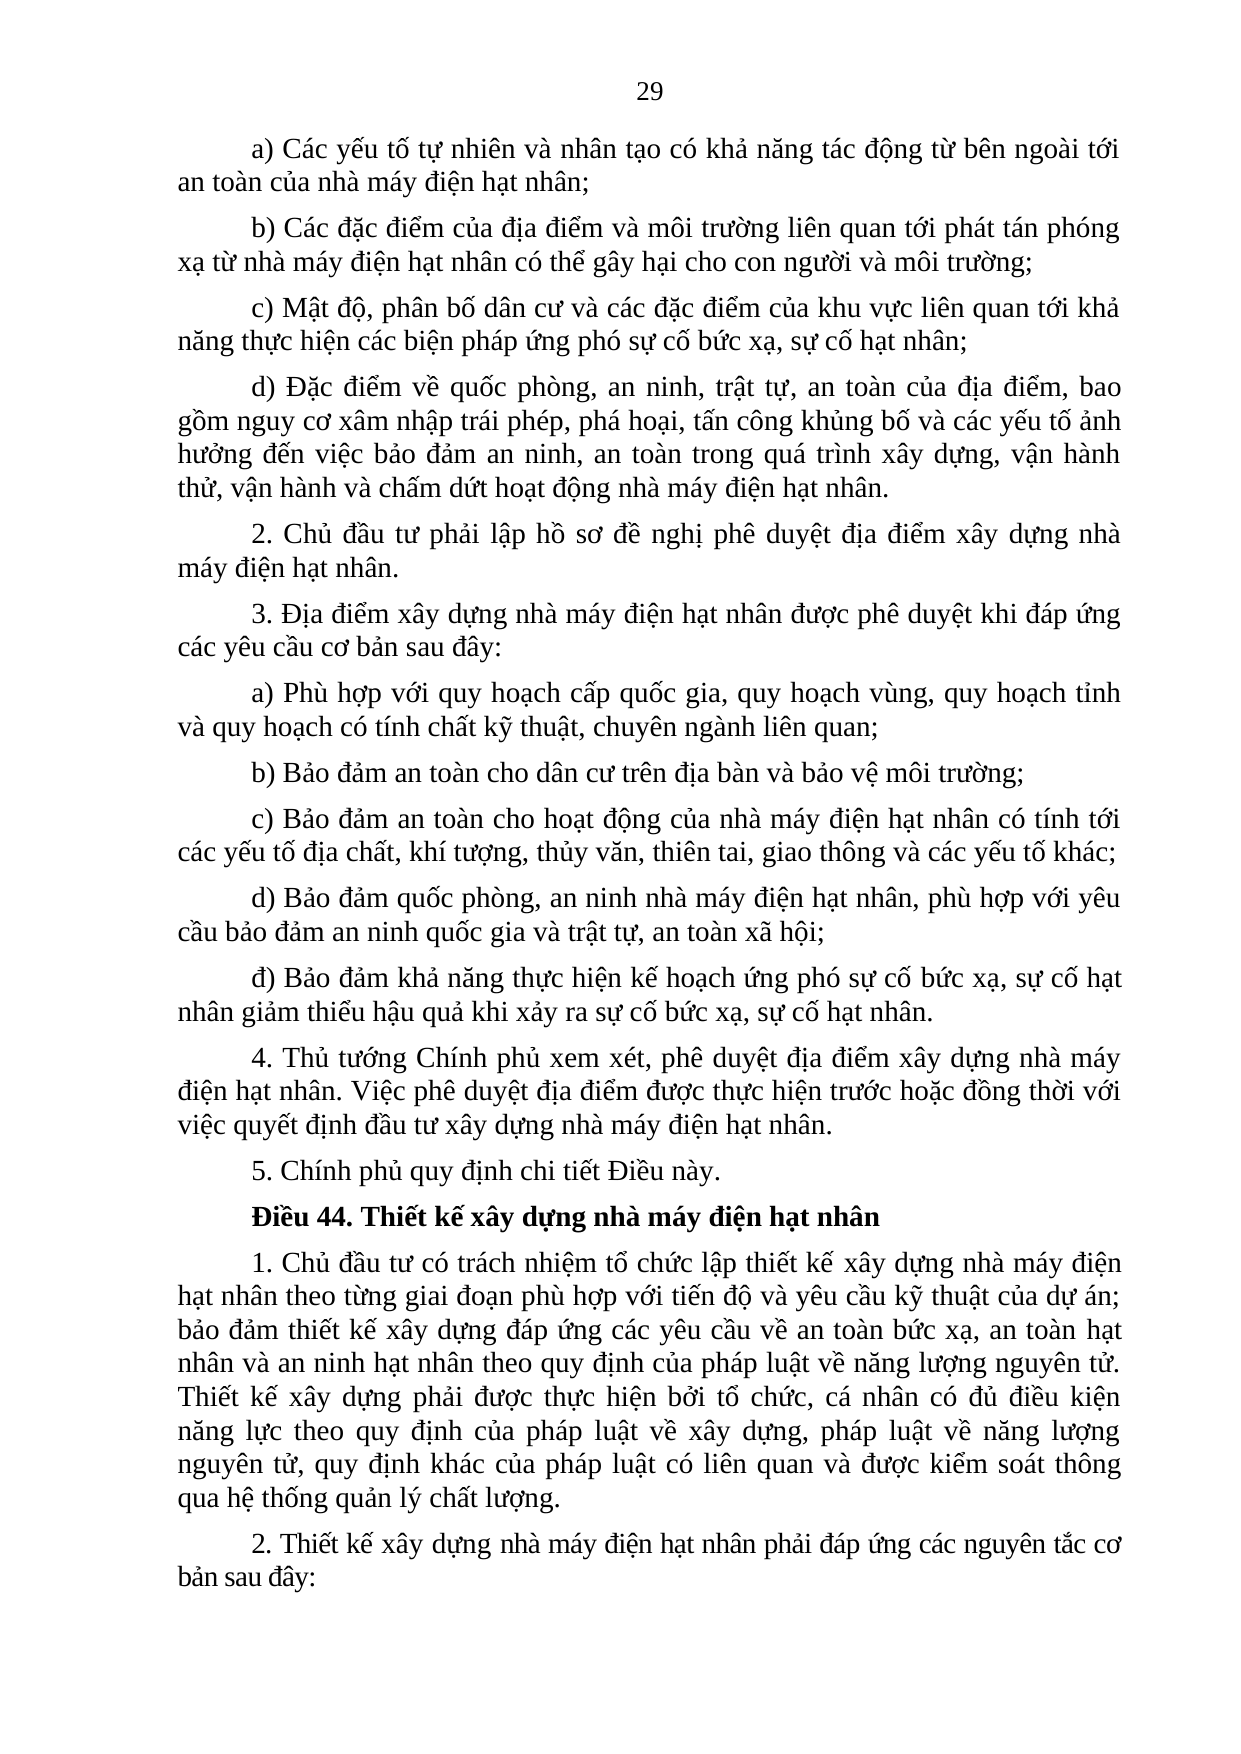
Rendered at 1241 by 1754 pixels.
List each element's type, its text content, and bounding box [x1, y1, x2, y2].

text b) Các đặc điểm của địa điểm và môi trường liên quan tới phát tán phóng xạ từ nhà máy điện hạt nhân có thể gây hại cho con người và môi trường; [177, 210, 1122, 277]
text c) Mật độ, phân bố dân cư và các đặc điểm của khu vực liên quan tới khả năng thực hiện các biện pháp ứng phó sự cố bức xạ, sự cố hạt nhân; [177, 290, 1122, 357]
text d) Đặc điểm về quốc phòng, an ninh, trật tự, an toàn của địa điểm, bao gồm nguy cơ xâm nhập trái phép, phá hoại, tấn công khủng bố và các yếu tố ảnh hưởng đến việc bảo đảm an ninh, an toàn trong quá trình xây dựng, vận hành thử, vận hành và chấm dứt hoạt động nhà máy điện hạt nhân. [177, 369, 1122, 504]
text 1. Chủ đầu tư có trách nhiệm tổ chức lập thiết kế xây dựng nhà máy điện hạt nhân theo từng giai đoạn phù hợp với tiến độ và yêu cầu kỹ thuật của dự án; bảo đảm thiết kế xây dựng đáp ứng các yêu cầu về an toàn bức xạ, an toàn hạt nhân và an ninh hạt nhân theo quy định của pháp luật về năng lượng nguyên tử. Thiết kế xây dựng phải được thực hiện bởi tổ chức, cá nhân có đủ điều kiện năng lực theo quy định của pháp luật về xây dựng, pháp luật về năng lượng nguyên tử, quy định khác của pháp luật có liên quan và được kiểm soát thông qua hệ thống quản lý chất lượng. [177, 1245, 1122, 1513]
text đ) Bảo đảm khả năng thực hiện kế hoạch ứng phó sự cố bức xạ, sự cố hạt nhân giảm thiểu hậu quả khi xảy ra sự cố bức xạ, sự cố hạt nhân. [177, 960, 1122, 1027]
text 3. Địa điểm xây dựng nhà máy điện hạt nhân được phê duyệt khi đáp ứng các yêu cầu cơ bản sau đây: [177, 596, 1122, 663]
text 4. Thủ tướng Chính phủ xem xét, phê duyệt địa điểm xây dựng nhà máy điện hạt nhân. Việc phê duyệt địa điểm được thực hiện trước hoặc đồng thời với việc quyết định đầu tư xây dựng nhà máy điện hạt nhân. [177, 1040, 1122, 1140]
text 2. Thiết kế xây dựng nhà máy điện hạt nhân phải đáp ứng các nguyên tắc cơ bản sau đây: [177, 1526, 1122, 1593]
text c) Bảo đảm an toàn cho hoạt động của nhà máy điện hạt nhân có tính tới các yếu tố địa chất, khí tượng, thủy văn, thiên tai, giao thông và các yếu tố khác; [177, 801, 1122, 868]
text 5. Chính phủ quy định chi tiết Điều này. [177, 1153, 1122, 1186]
subtitle Điều 44. Thiết kế xây dựng nhà máy điện hạt nhân [251, 1199, 1122, 1232]
text a) Các yếu tố tự nhiên và nhân tạo có khả năng tác động từ bên ngoài tới an toàn của nhà máy điện hạt nhân; [177, 131, 1122, 198]
text 2. Chủ đầu tư phải lập hồ sơ đề nghị phê duyệt địa điểm xây dựng nhà máy điện hạt nhân. [177, 516, 1122, 583]
text a) Phù hợp với quy hoạch cấp quốc gia, quy hoạch vùng, quy hoạch tỉnh và quy hoạch có tính chất kỹ thuật, chuyên ngành liên quan; [177, 675, 1122, 742]
text d) Bảo đảm quốc phòng, an ninh nhà máy điện hạt nhân, phù hợp với yêu cầu bảo đảm an ninh quốc gia và trật tự, an toàn xã hội; [177, 881, 1122, 948]
text b) Bảo đảm an toàn cho dân cư trên địa bàn và bảo vệ môi trường; [177, 755, 1122, 788]
